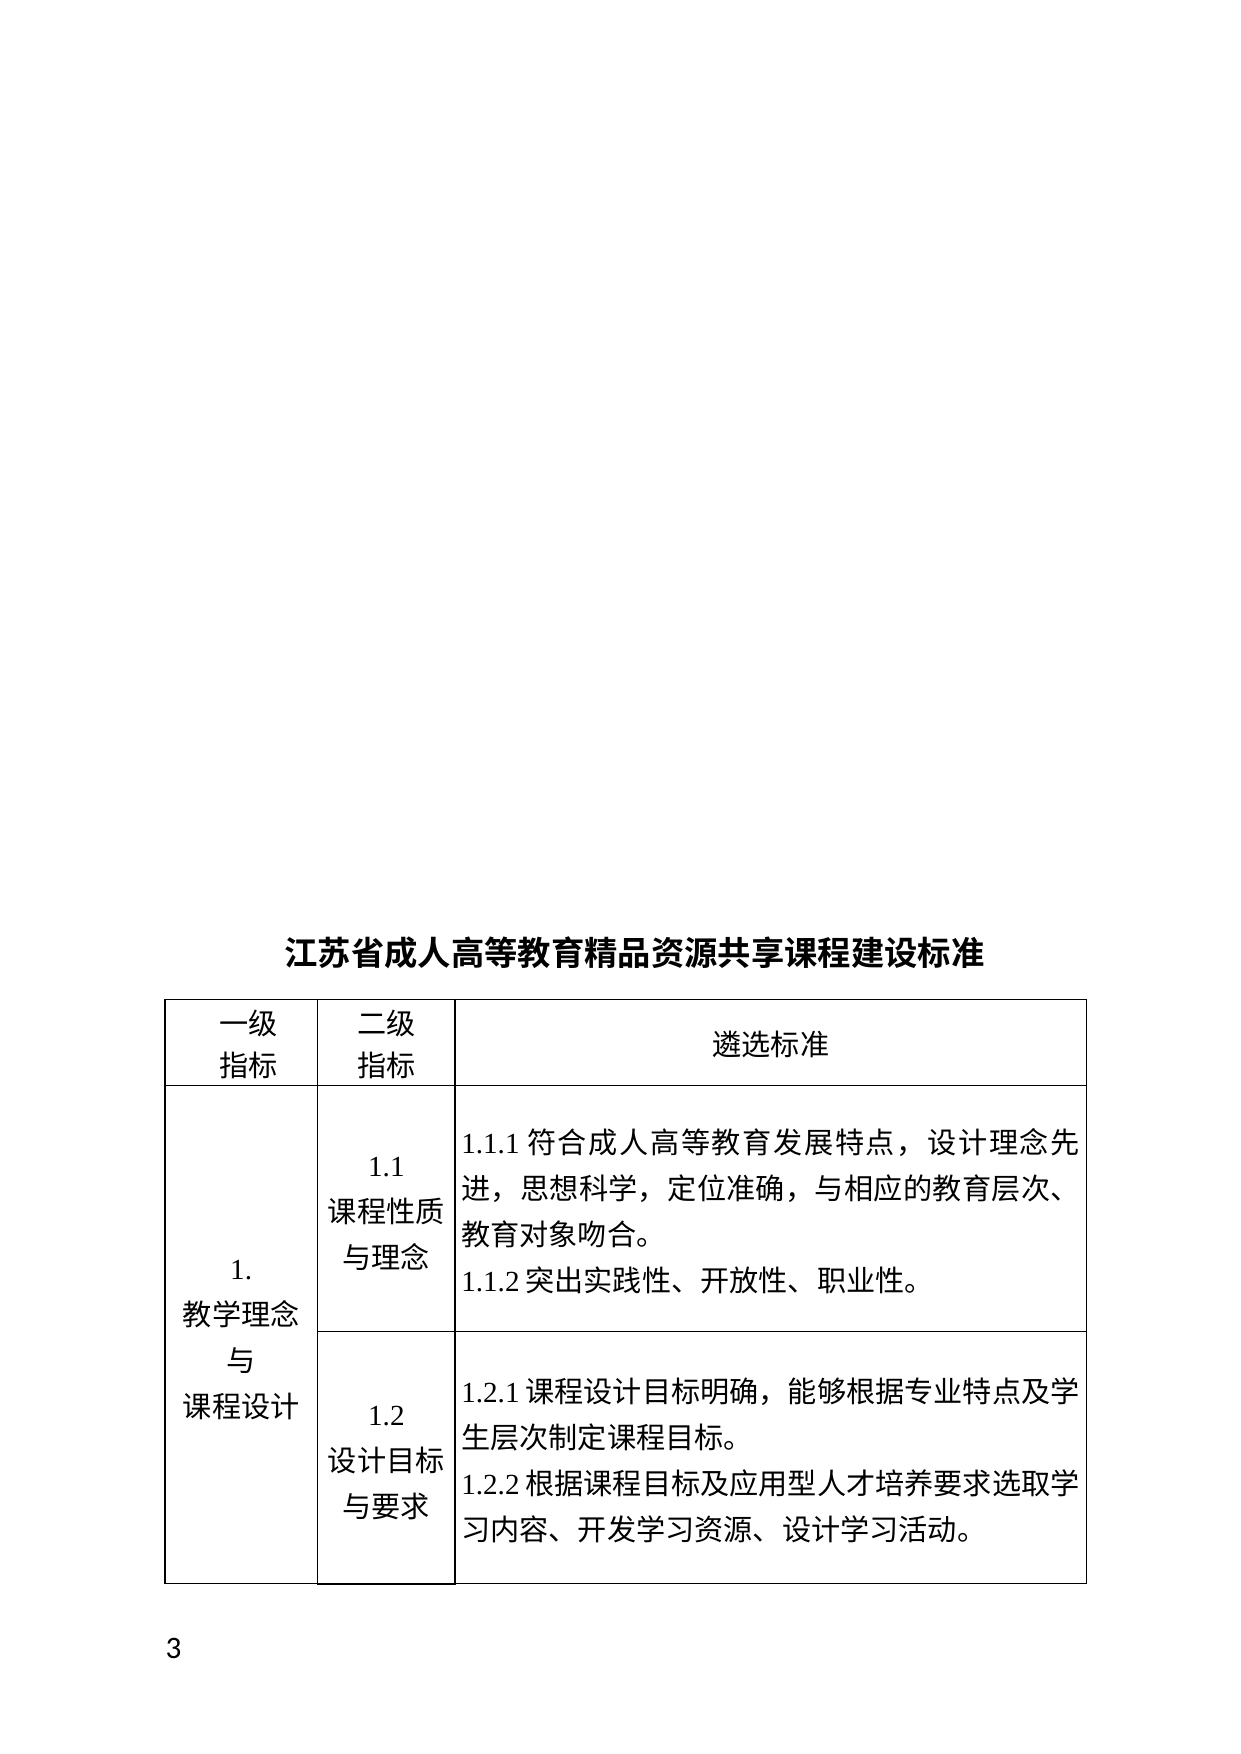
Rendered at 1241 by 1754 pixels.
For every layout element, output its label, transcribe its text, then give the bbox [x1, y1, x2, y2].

table_cell 课程设计目标明确，能够根据专业特点及学生层次制定课程目标。 根据课程目标及应用型人才培养要求选取学习内容、开发学习资源、设计学习活动。 [456, 1332, 1086, 1583]
table_header 一级 指标 [166, 1000, 317, 1085]
text 江苏省成人高等教育精品资源共享课程建设标准 [165, 927, 1087, 975]
table_cell 1.1 课程性质与理念 [318, 1086, 454, 1331]
table_header 二级 指标 [318, 1000, 454, 1085]
table_cell 1. 教学理念与 课程设计 [166, 1086, 317, 1583]
table_header 遴选标准 [456, 1000, 1086, 1085]
table_cell 1.2 设计目标与要求 [318, 1332, 454, 1583]
table_cell 符合成人高等教育发展特点，设计理念先进，思想科学，定位准确，与相应的教育层次、教育对象吻合。 突出实践性、开放性、职业性。 [456, 1086, 1086, 1331]
